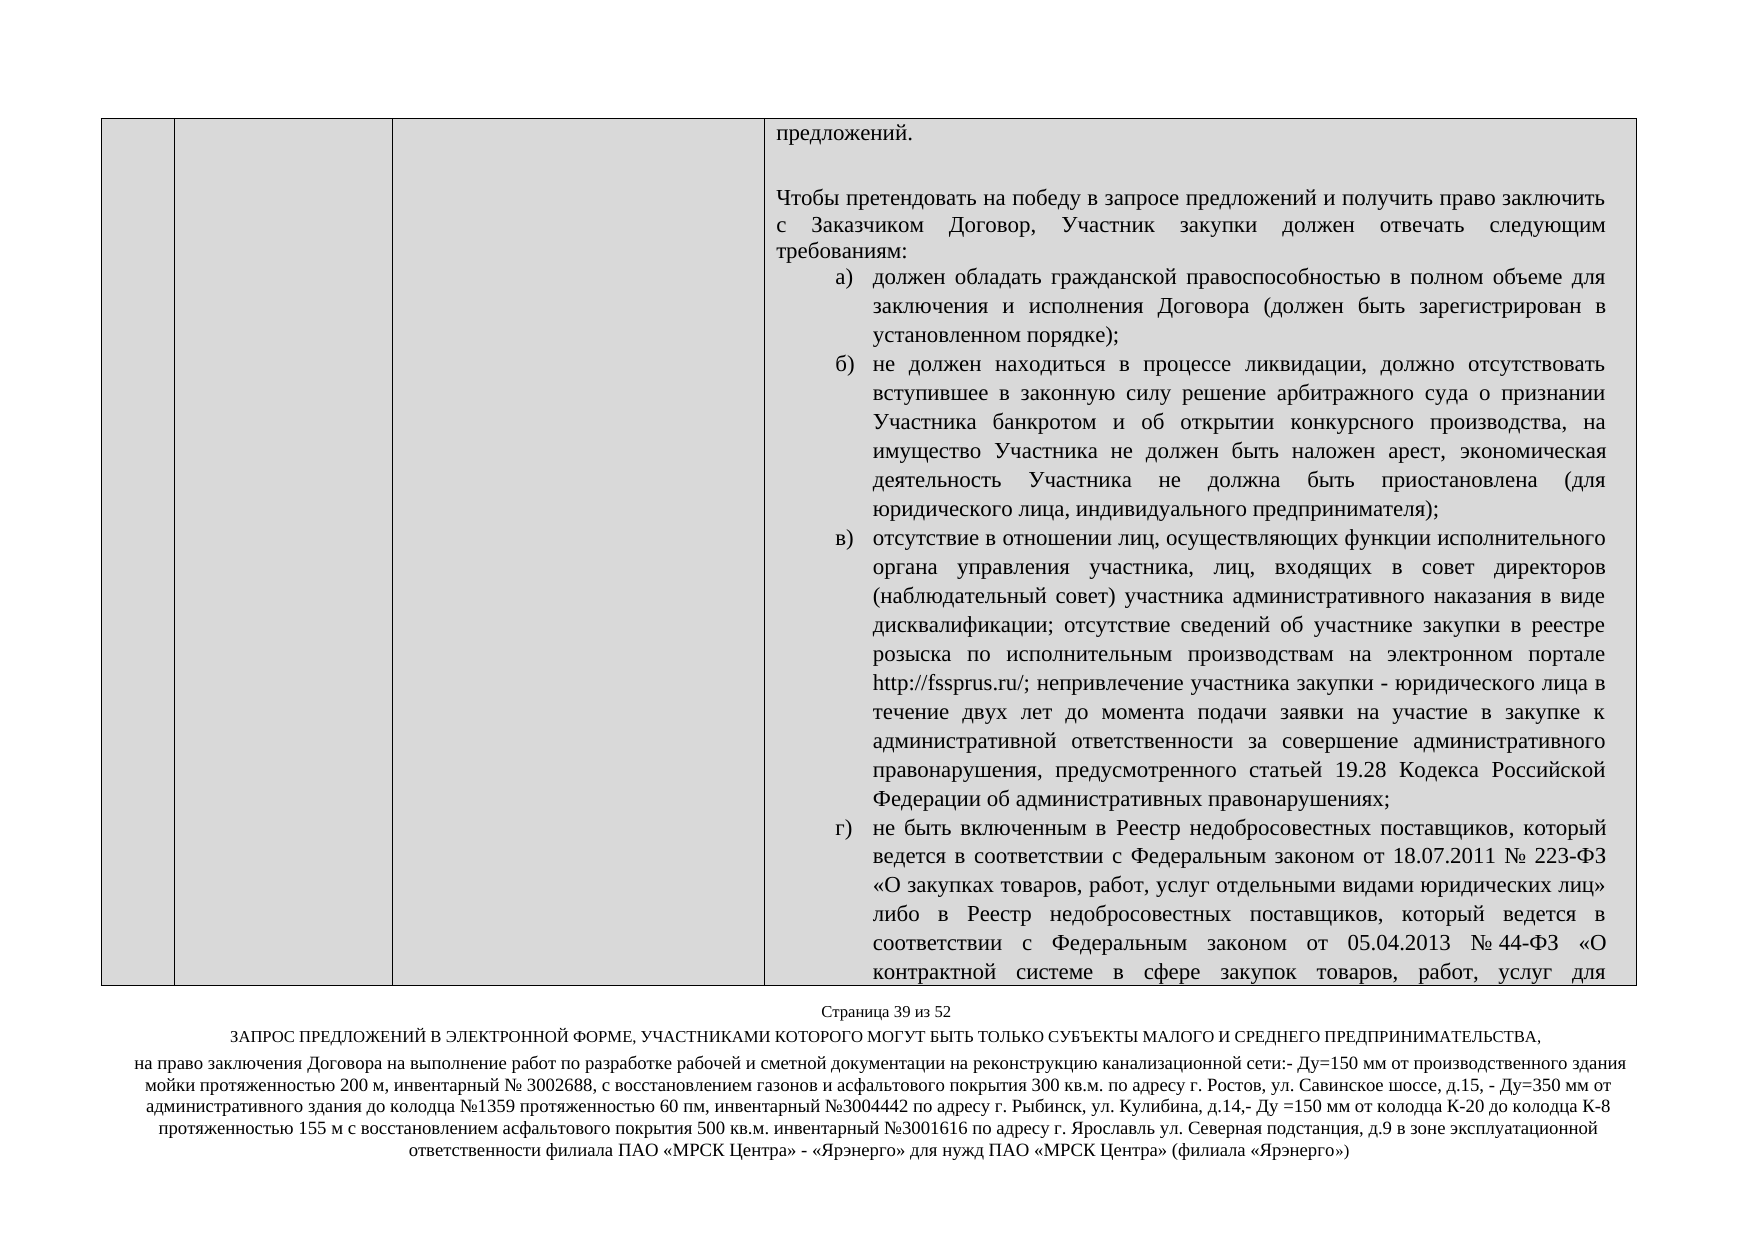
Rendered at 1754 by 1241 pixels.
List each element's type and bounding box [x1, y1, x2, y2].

table_cell [102, 119, 174, 985]
table_cell [175, 119, 392, 985]
table_cell [765, 119, 1636, 985]
table_cell [393, 119, 764, 985]
